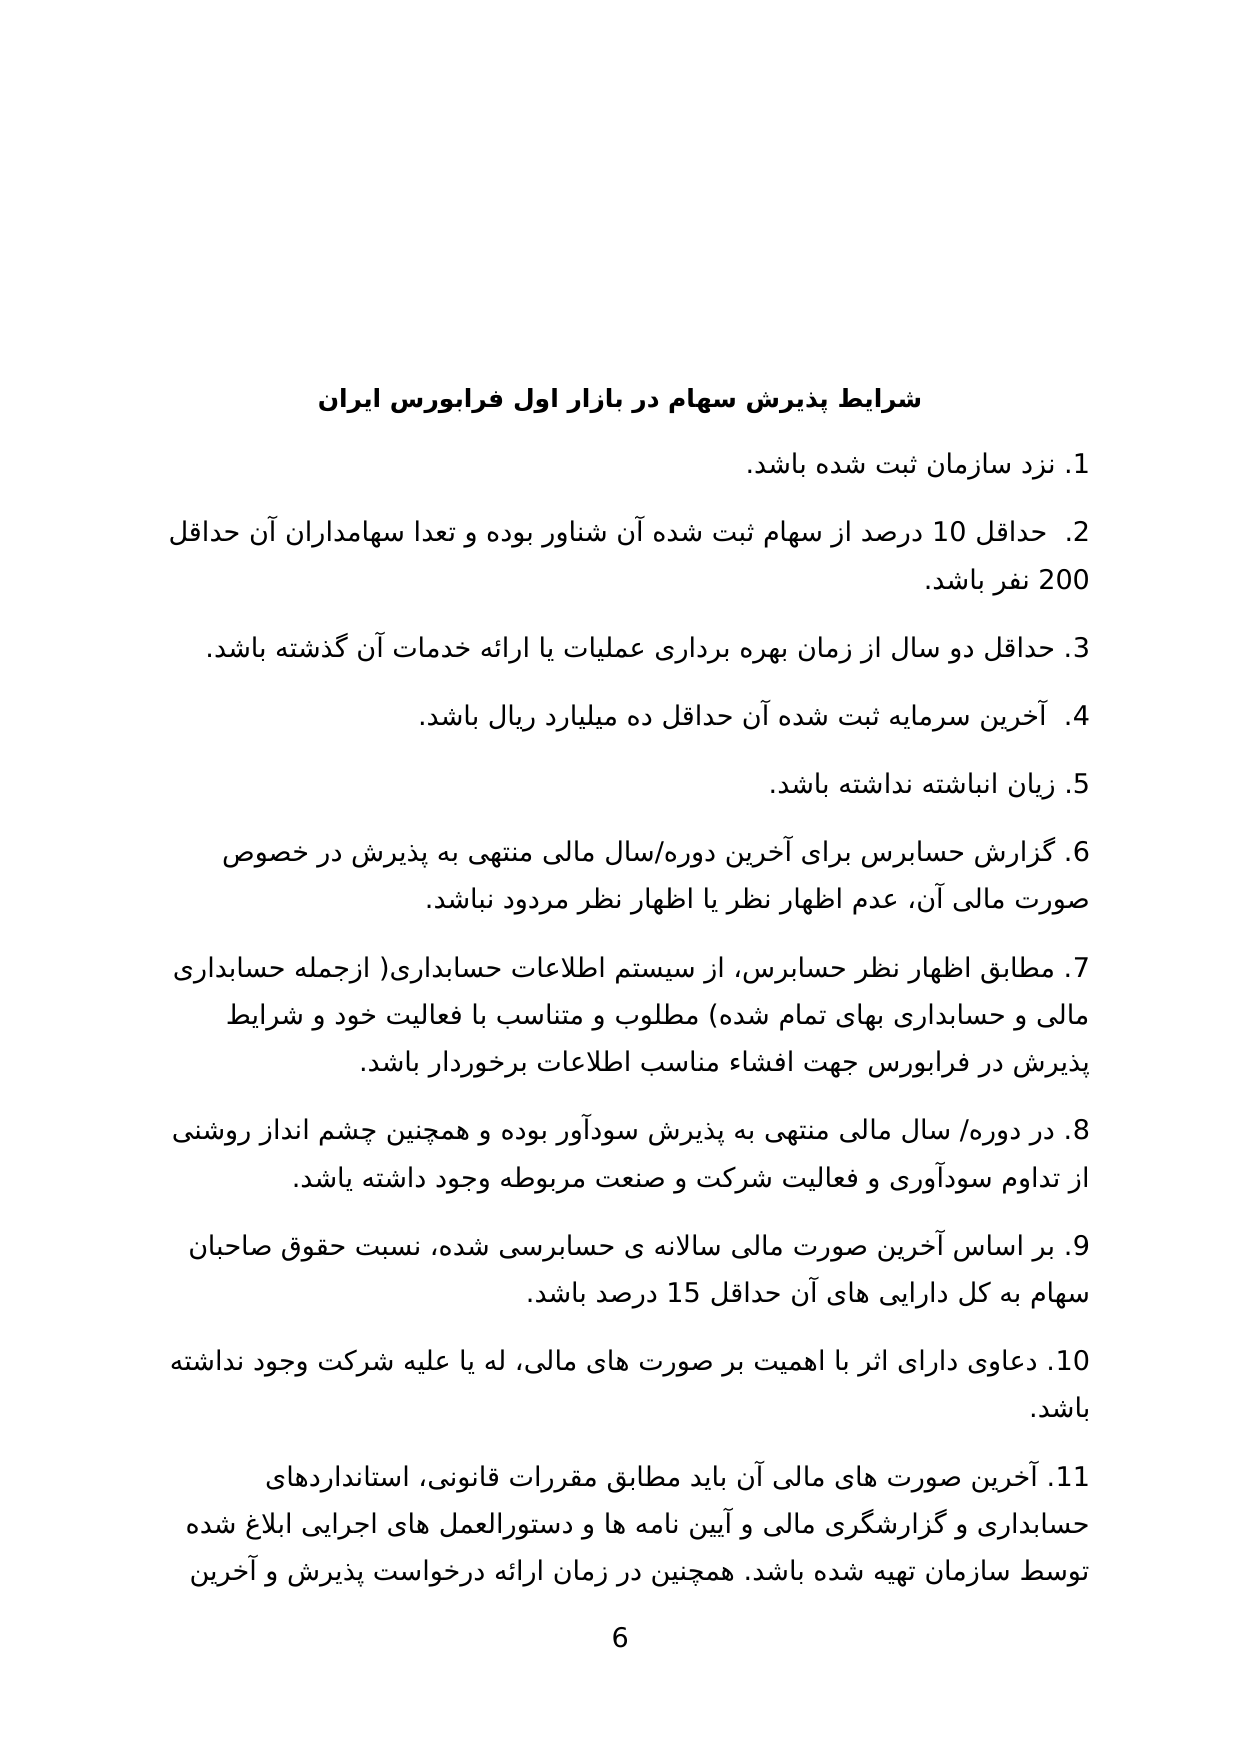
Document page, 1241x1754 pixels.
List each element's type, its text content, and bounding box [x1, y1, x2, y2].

text شرایط پذیرش سهام در بازار اول فرابورس ایران [150, 384, 1090, 413]
text 7. مطابق اظهار نظر حسابرس، از سیستم اطلاعات حسابداری( ازجمله حسابداری مالی و حسابداری بهای تمام شده) مطلوب و متناسب با فعالیت خود و شرایط پذیرش در فرابورس جهت افشاء مناسب اطلاعات برخوردار باشد. [150, 952, 1090, 1078]
text 8. در دوره/ سال مالی منتهی به پذیرش سودآور بوده و همچنین چشم انداز روشنی از تداوم سودآوری و فعالیت شرکت و صنعت مربوطه وجود داشته یاشد. [150, 1114, 1090, 1193]
text 5. زیان انباشته نداشته باشد. [150, 768, 1090, 800]
text 4. آخرین سرمایه ثبت شده آن حداقل ده میلیارد ریال باشد. [150, 700, 1090, 732]
text 1. نزد سازمان ثبت شده باشد. [150, 448, 1090, 480]
text 9. بر اساس آخرین صورت مالی سالانه ی حسابرسی شده، نسبت حقوق صاحبان سهام به کل دارایی های آن حداقل 15 درصد باشد. [150, 1230, 1090, 1309]
text 10. دعاوی دارای اثر با اهمیت بر صورت های مالی، له یا علیه شرکت وجود نداشته باشد. [150, 1345, 1090, 1424]
text 6. گزارش حسابرس برای آخرین دوره/سال مالی منتهی به پذیرش در خصوص صورت مالی آن، عدم اظهار نظر یا اظهار نظر مردود نباشد. [150, 836, 1090, 915]
text 3. حداقل دو سال از زمان بهره برداری عملیات یا ارائه خدمات آن گذشته باشد. [150, 632, 1090, 664]
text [150, 1461, 1090, 1587]
text 2. حداقل 10 درصد از سهام ثبت شده آن شناور بوده و تعدا سهامداران آن حداقل 200 نفر باشد. [150, 517, 1090, 596]
